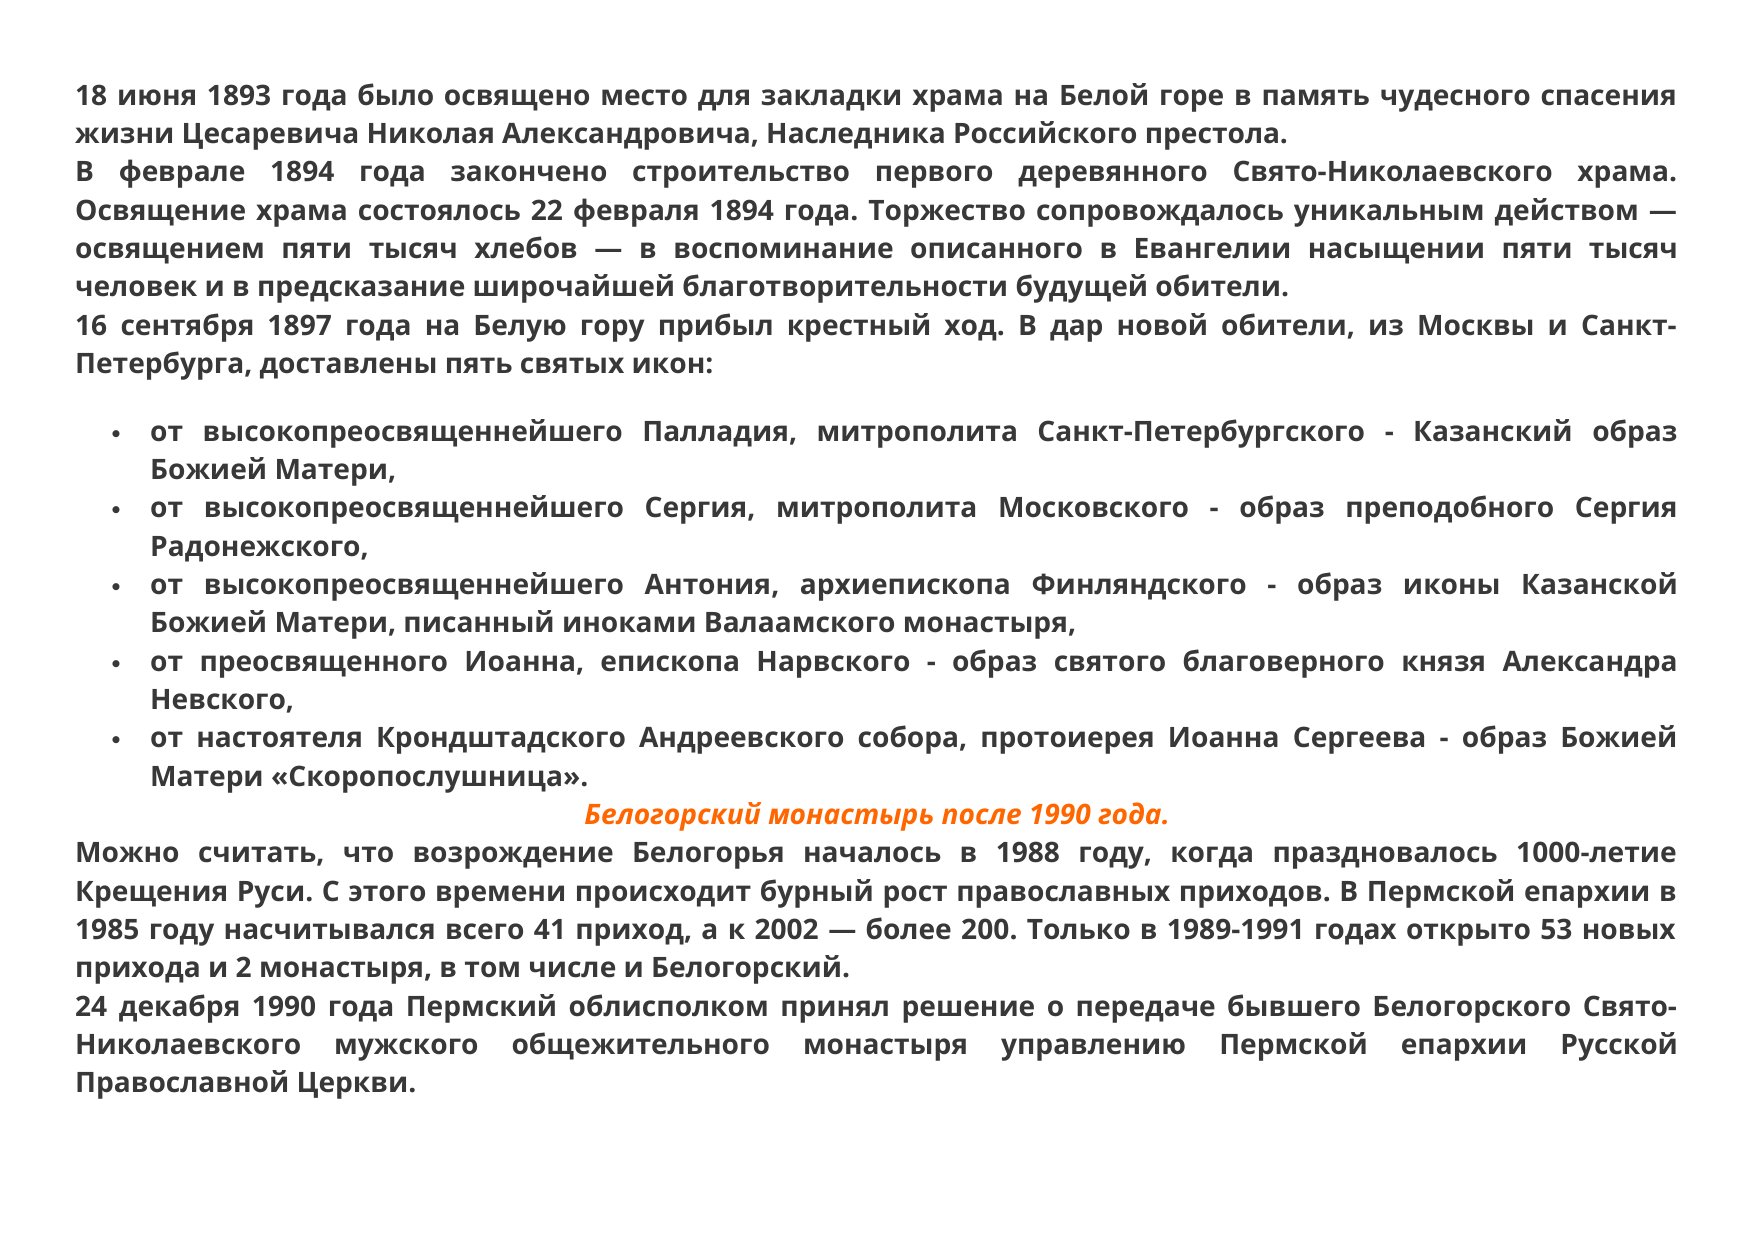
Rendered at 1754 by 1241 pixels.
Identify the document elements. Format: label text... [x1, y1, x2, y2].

list от преосвященного Иоанна, епископа Нарвского - образ святого благоверного князя Александра Невского, [112, 641, 1679, 717]
list от высокопреосвященнейшего Сергия, митрополита Московского - образ преподобного Сергия Радонежского, [112, 487, 1679, 564]
text Белогорский монастырь после 1990 года. [75, 794, 1679, 832]
text 18 июня 1893 года было освящено место для закладки храма на Белой горе в память чудесного спасения жизни Цесаревича Николая Александровича, Наследника Российского престола. [75, 75, 1679, 152]
text 24 декабря 1990 года Пермский облисполком принял решение о передаче бывшего Белогорского Свято-Николаевского мужского общежительного монастыря управлению Пермской епархии Русской Православной Церкви. [75, 986, 1679, 1101]
list от настоятеля Крондштадского Андреевского собора, протоиерея Иоанна Сергеева - образ Божией Матери «Скоропослушница». [112, 717, 1679, 794]
text Можно считать, что возрождение Белогорья началось в 1988 году, когда праздновалось 1000-летие Крещения Руси. С этого времени происходит бурный рост православных приходов. В Пермской епархии в 1985 году насчитывался всего 41 приход, а к 2002 — более 200. Только в 1989-1991 годах открыто 53 новых прихода и 2 монастыря, в том числе и Белогорский. [75, 832, 1679, 986]
text В феврале 1894 года закончено строительство первого деревянного Свято-Николаевского храма. Освящение храма состоялось 22 февраля 1894 года. Торжество сопровождалось уникальным действом — освящением пяти тысяч хлебов — в воспоминание описанного в Евангелии насыщении пяти тысяч человек и в предсказание широчайшей благотворительности будущей обители. [75, 152, 1679, 305]
text 16 сентября 1897 года на Белую гору прибыл крестный ход. В дар новой обители, из Москвы и Санкт-Петербурга, доставлены пять святых икон: [75, 305, 1679, 382]
list от высокопреосвященнейшего Антония, архиепископа Финляндского - образ иконы Казанской Божией Матери, писанный иноками Валаамского монастыря, [112, 564, 1679, 641]
list от высокопреосвященнейшего Палладия, митрополита Санкт-Петербургского - Казанский образ Божией Матери, [112, 411, 1679, 487]
